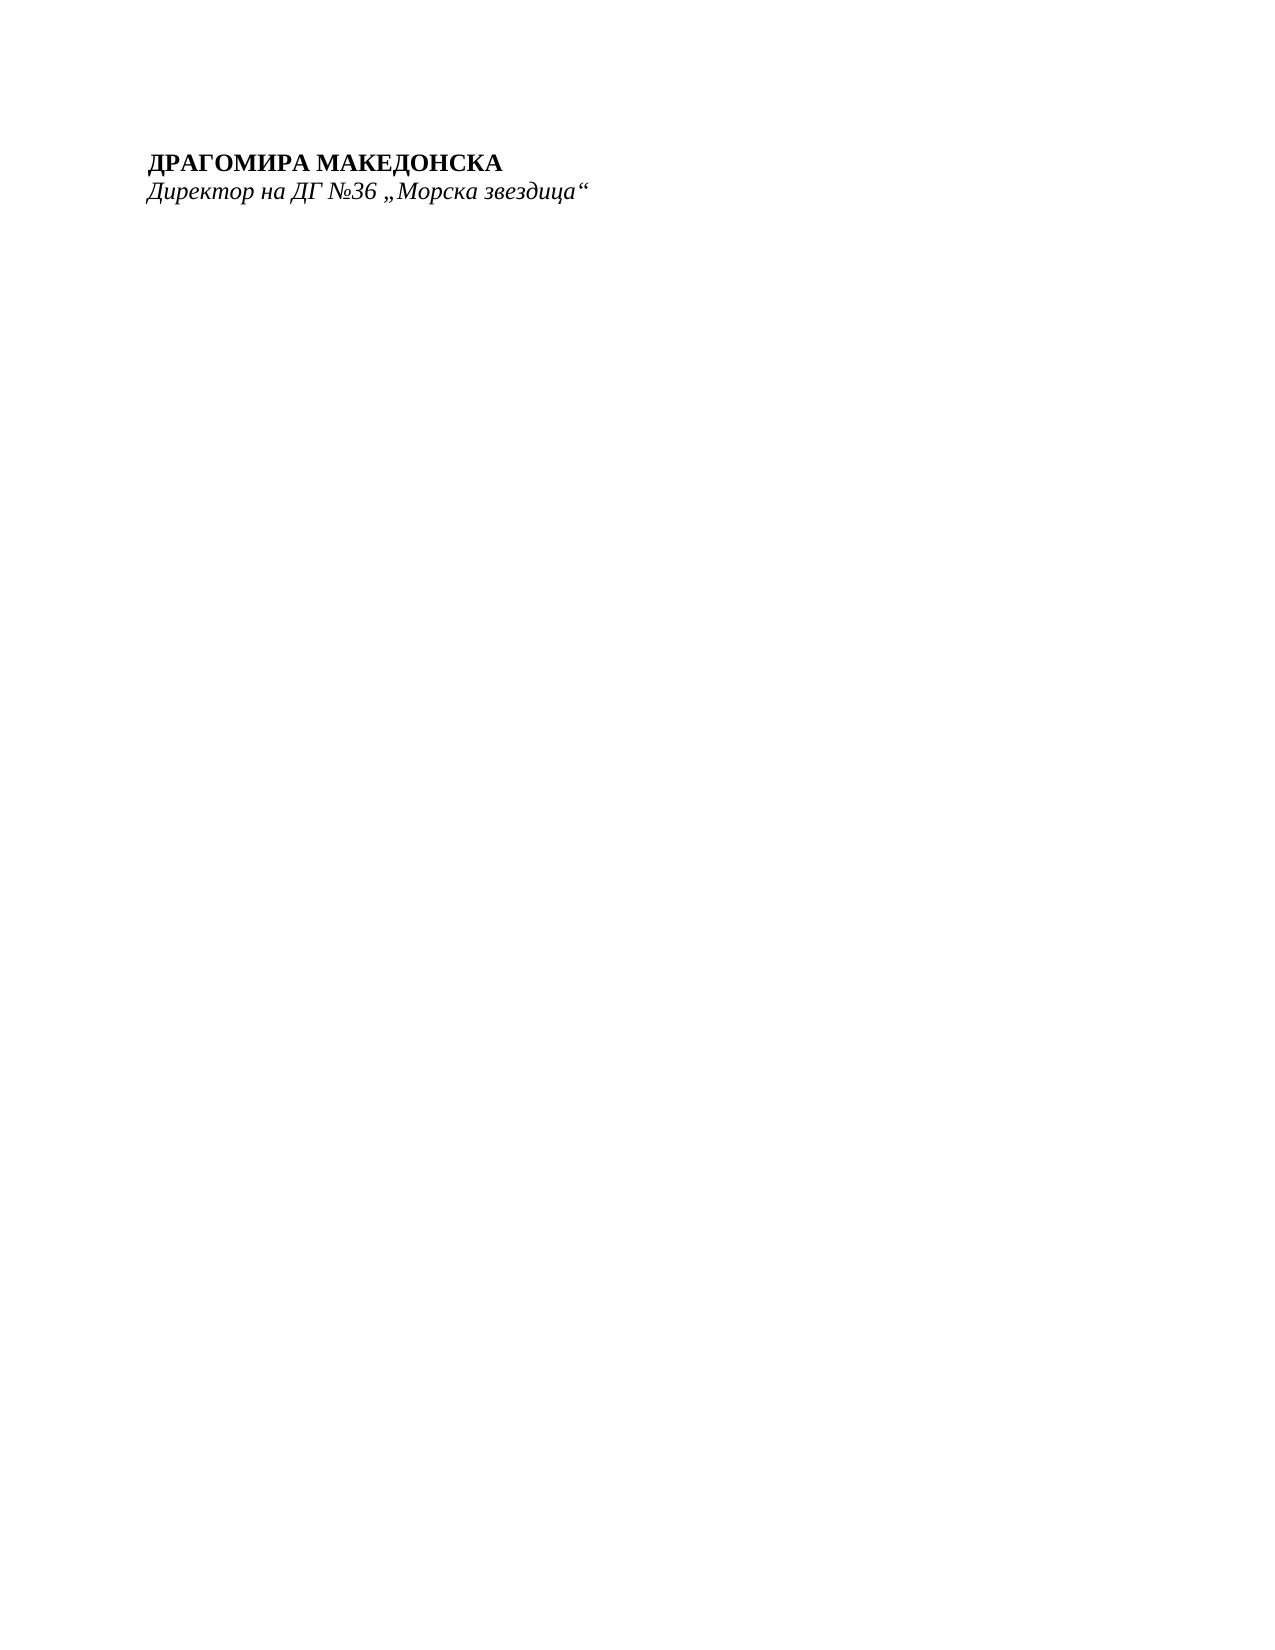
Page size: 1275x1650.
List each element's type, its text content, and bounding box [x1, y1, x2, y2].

text Директор на ДГ №36 „Морска звездица“ [148, 176, 1127, 205]
text ДРАГОМИРА МАКЕДОНСКА [148, 148, 1127, 176]
